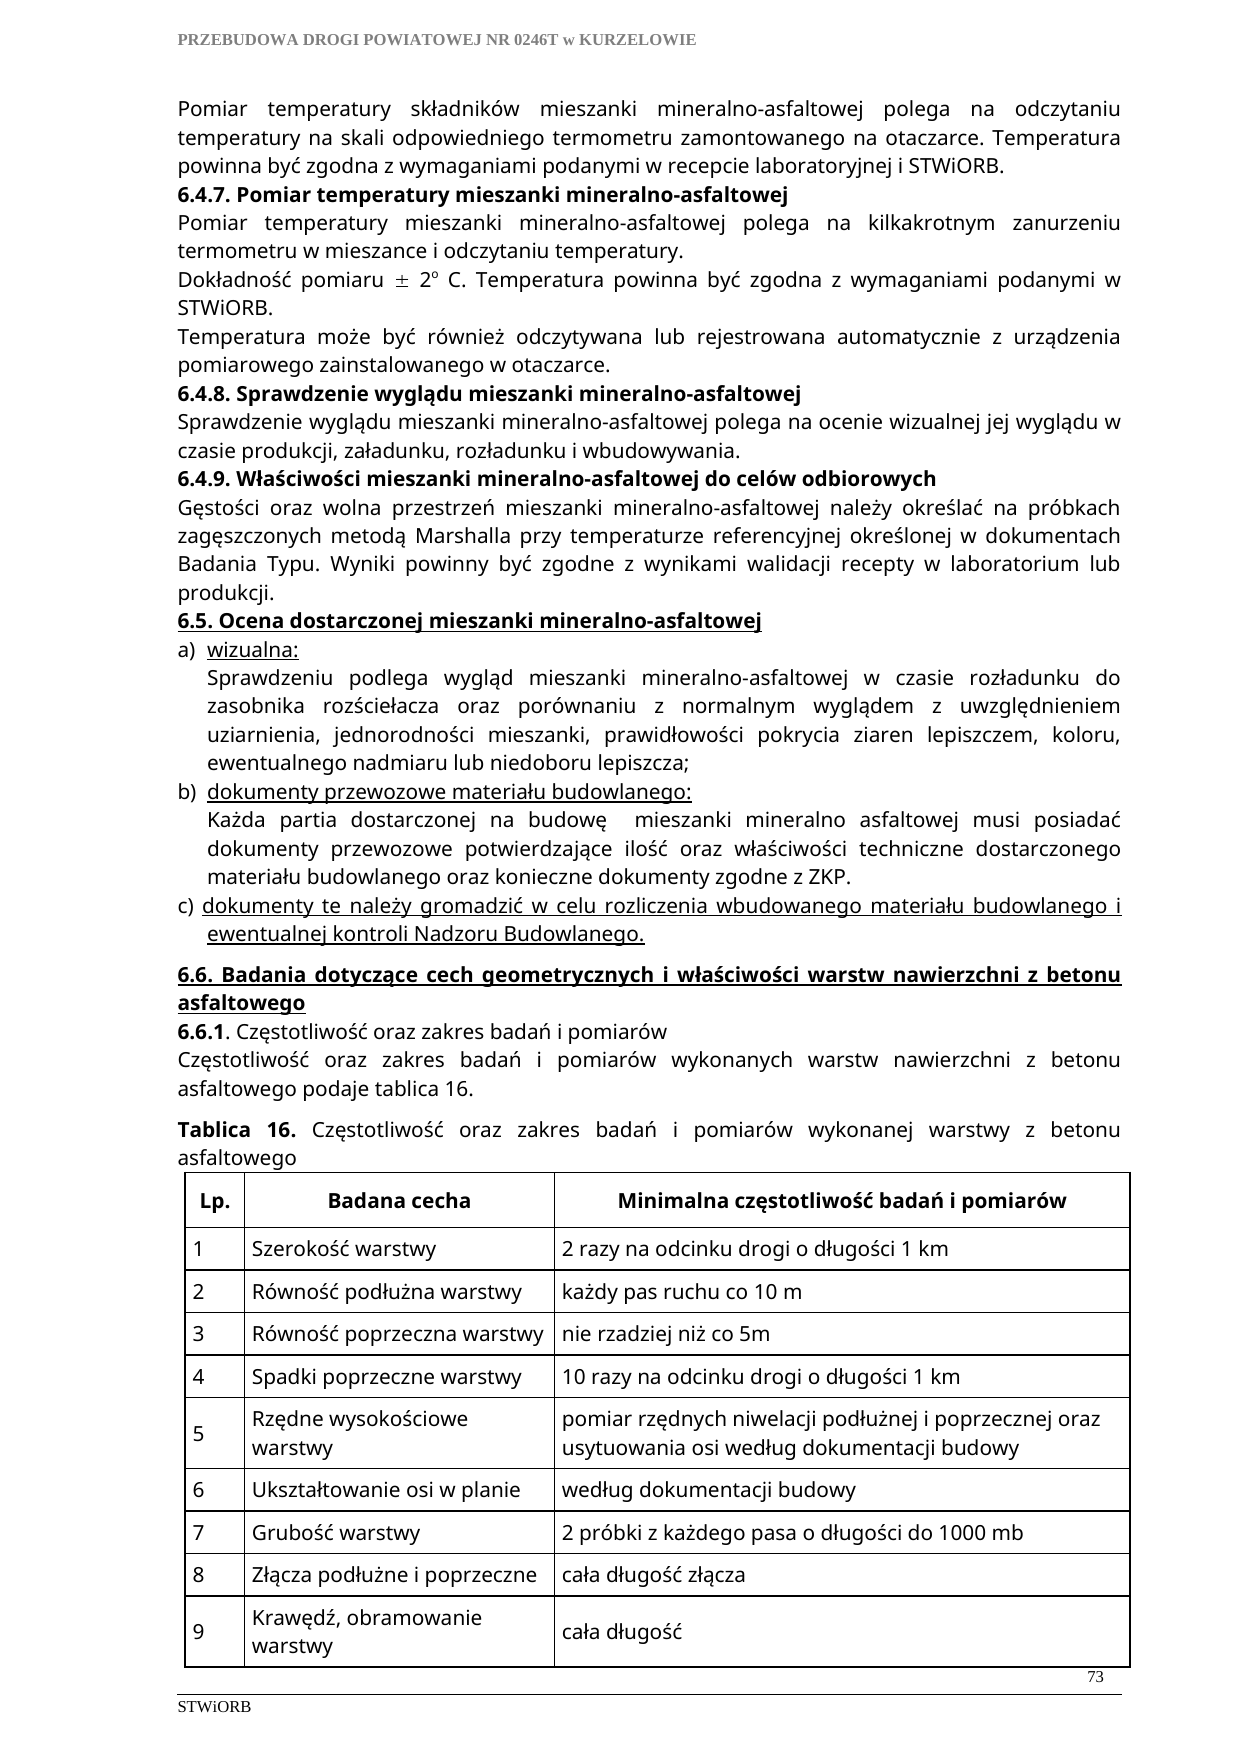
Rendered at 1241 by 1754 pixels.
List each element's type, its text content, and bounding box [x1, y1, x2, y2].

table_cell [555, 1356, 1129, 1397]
list 6.4.9. Właściwości mieszanki mineralno-asfaltowej do celów odbiorowych [177, 464, 1122, 493]
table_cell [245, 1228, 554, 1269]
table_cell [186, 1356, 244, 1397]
list Tablica 16. Częstotliwość oraz zakres badań i pomiarów wykonanej warstwy z betonu asfaltowego [177, 1115, 1122, 1172]
list 6.6. Badania dotyczące cech geometrycznych i właściwości warstw nawierzchni z betonu asfaltowego [177, 960, 1122, 984]
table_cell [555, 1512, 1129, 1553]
list 6.4.7. Pomiar temperatury mieszanki mineralno-asfaltowej [177, 180, 1122, 208]
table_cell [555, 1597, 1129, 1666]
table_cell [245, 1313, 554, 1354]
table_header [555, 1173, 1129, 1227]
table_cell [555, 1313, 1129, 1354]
list Częstotliwość oraz zakres badań i pomiarów wykonanych warstw nawierzchni z betonu asfaltowego podaje tablica 16. [177, 1045, 1122, 1102]
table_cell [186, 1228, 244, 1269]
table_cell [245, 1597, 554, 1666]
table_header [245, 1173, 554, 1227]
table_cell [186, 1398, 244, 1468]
list Gęstości oraz wolna przestrzeń mieszanki mineralno-asfaltowej należy określać na próbkach zagęszczonych metodą Marshalla przy temperaturze referencyjnej określonej w dokumentach Badania Typu. Wyniki powinny być zgodne z wynikami walidacji recepty w laboratorium lub produkcji. [177, 493, 1122, 606]
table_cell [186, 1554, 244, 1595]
list Sprawdzenie wyglądu mieszanki mineralno-asfaltowej polega na ocenie wizualnej jej wyglądu w czasie produkcji, załadunku, rozładunku i wbudowywania. [177, 407, 1122, 464]
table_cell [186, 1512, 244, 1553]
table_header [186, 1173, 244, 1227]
list wizualna: [177, 635, 1122, 663]
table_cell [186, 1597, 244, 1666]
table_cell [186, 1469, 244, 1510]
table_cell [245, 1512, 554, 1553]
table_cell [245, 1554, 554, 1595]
list Pomiar temperatury składników mieszanki mineralno-asfaltowej polega na odczytaniu temperatury na skali odpowiedniego termometru zamontowanego na otaczarce. Temperatura powinna być zgodna z wymaganiami podanymi w recepcie laboratoryjnej i STWiORB. [177, 94, 1122, 180]
list 6.4.8. Sprawdzenie wyglądu mieszanki mineralno-asfaltowej [177, 379, 1122, 407]
list Dokładność pomiaru 2o C. Temperatura powinna być zgodna z wymaganiami podanymi w STWiORB. [177, 265, 1122, 322]
list dokumenty przewozowe materiału budowlanego: [177, 777, 1122, 805]
text Każda partia dostarczonej na budowę mieszanki mineralno asfaltowej musi posiadać dokumenty przewozowe potwierdzające ilość oraz właściwości techniczne dostarczonego materiału budowlanego oraz konieczne dokumenty zgodne z ZKP. [207, 805, 1122, 891]
text c) dokumenty te należy gromadzić w celu rozliczenia wbudowanego materiału budowlanego i ewentualnej kontroli Nadzoru Budowlanego. [177, 891, 1122, 948]
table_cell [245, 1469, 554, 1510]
list 6.5. Ocena dostarczonej mieszanki mineralno-asfaltowej [177, 606, 1122, 635]
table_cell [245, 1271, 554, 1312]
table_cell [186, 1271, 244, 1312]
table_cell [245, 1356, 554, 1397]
list Pomiar temperatury mieszanki mineralno-asfaltowej polega na kilkakrotnym zanurzeniu termometru w mieszance i odczytaniu temperatury. [177, 208, 1122, 265]
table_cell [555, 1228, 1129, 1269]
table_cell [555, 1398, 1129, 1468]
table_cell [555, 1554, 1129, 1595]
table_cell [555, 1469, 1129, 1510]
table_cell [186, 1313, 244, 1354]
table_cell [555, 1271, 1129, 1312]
list 6.6.1. Częstotliwość oraz zakres badań i pomiarów [177, 1017, 1122, 1045]
list Temperatura może być również odczytywana lub rejestrowana automatycznie z urządzenia pomiarowego zainstalowanego w otaczarce. [177, 322, 1122, 379]
list 6.6. Badania dotyczące cech geometrycznych i właściwości warstw nawierzchni z betonu asfaltowego [177, 985, 1122, 1017]
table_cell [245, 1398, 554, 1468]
text Sprawdzeniu podlega wygląd mieszanki mineralno-asfaltowej w czasie rozładunku do zasobnika rozściełacza oraz porównaniu z normalnym wyglądem z uwzględnieniem uziarnienia, jednorodności mieszanki, prawidłowości pokrycia ziaren lepiszczem, koloru, ewentualnego nadmiaru lub niedoboru lepiszcza; [207, 663, 1122, 777]
